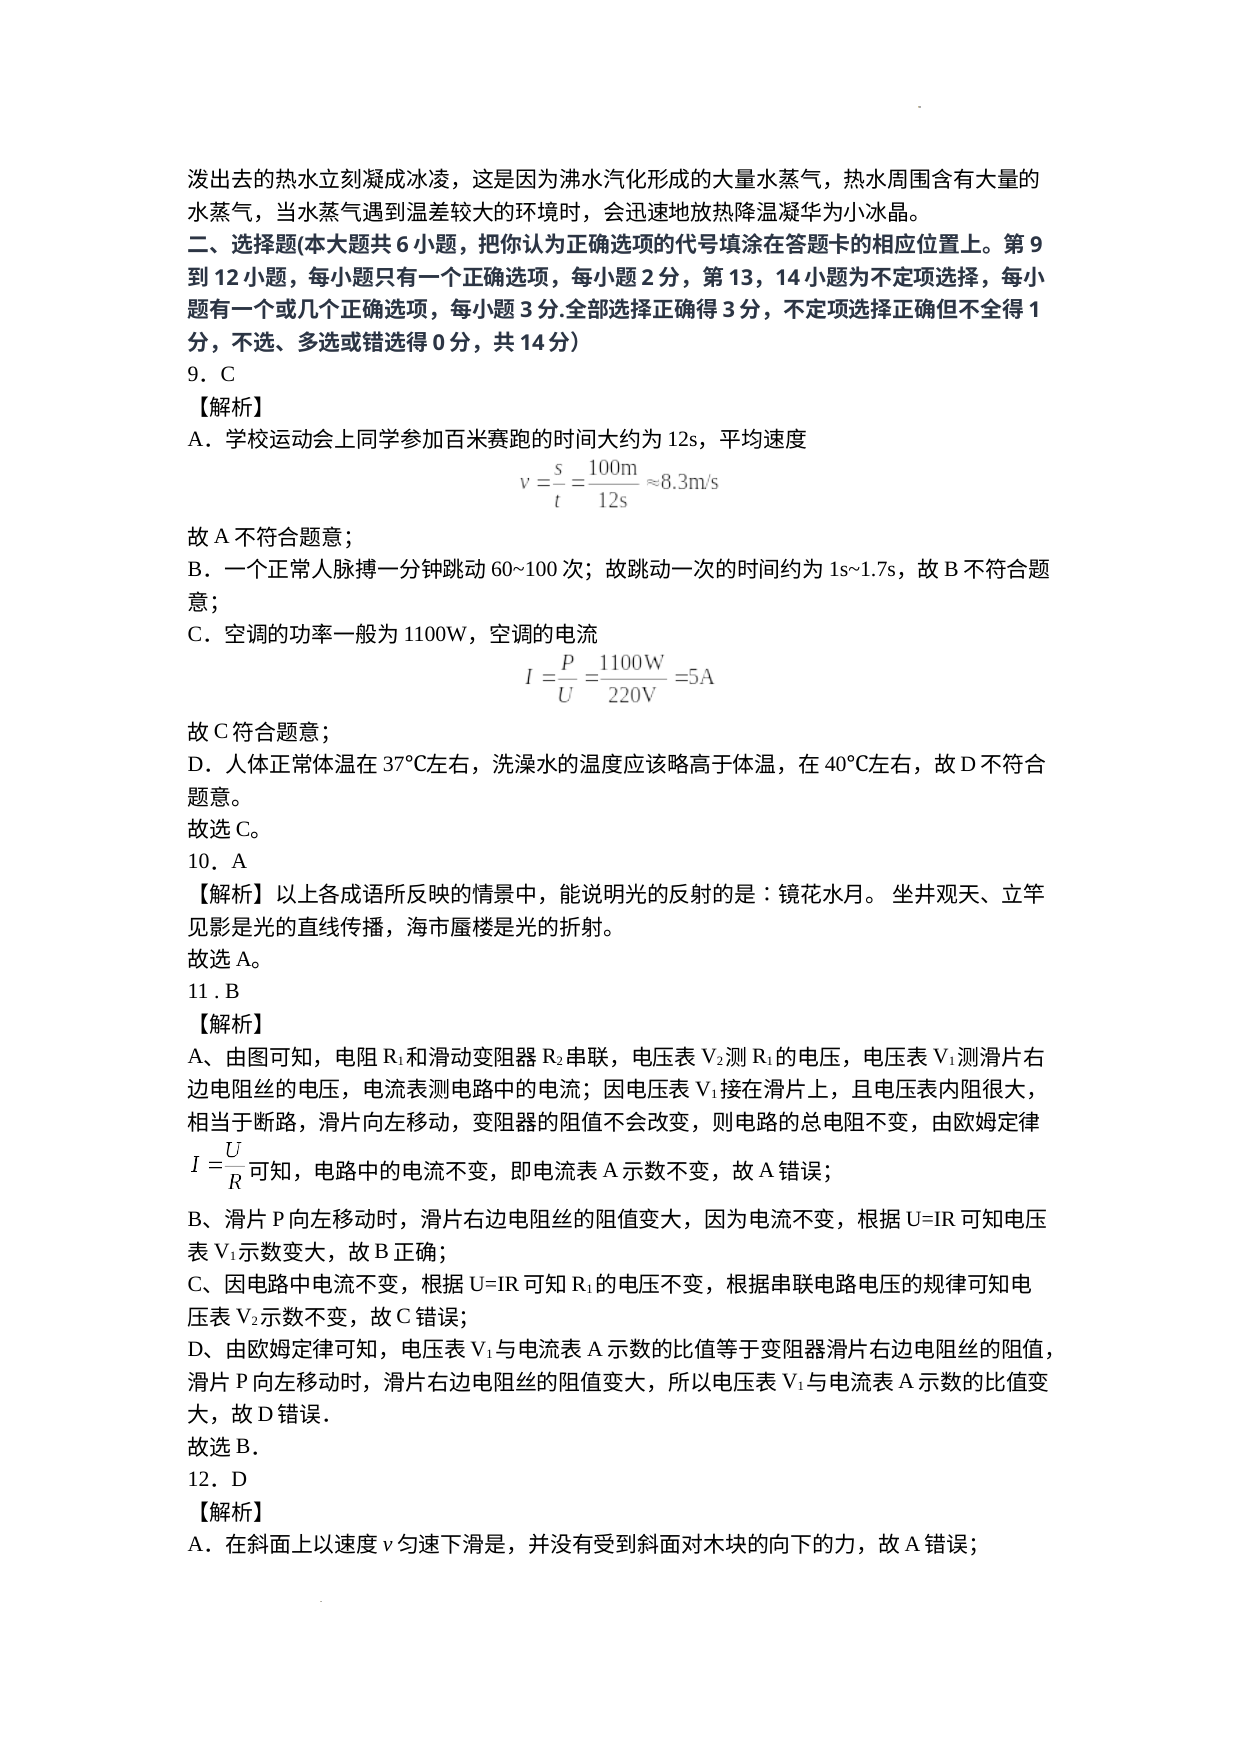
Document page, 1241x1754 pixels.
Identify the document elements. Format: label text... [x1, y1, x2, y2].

text B．一个正常人脉搏一分钟跳动60~100次；故跳动一次的时间约为1s~1.7s，故B不符合题意； [187, 552, 1053, 617]
text D、由欧姆定律可知，电压表V1与电流表A示数的比值等于变阻器滑片右边电阻丝的阻值，滑片P向左移动时，滑片右边电阻丝的阻值变大，所以电压表V1与电流表A示数的比值变大，故D错误． [187, 1332, 1053, 1429]
text 故选A。 [187, 942, 1053, 974]
text 故A不符合题意； [187, 519, 1053, 552]
text C．空调的功率一般为1100W，空调的电流 [187, 617, 1053, 649]
text 【解析】 [187, 1494, 1053, 1527]
text 故选B． [187, 1429, 1053, 1462]
text D．人体正常体温在37℃左右，洗澡水的温度应该略高于体温，在40℃左右，故D不符合题意。 [187, 747, 1053, 812]
text B、滑片P向左移动时，滑片右边电阻丝的阻值变大，因为电流不变，根据U=IR可知电压表V1示数变大，故B正确； [187, 1202, 1053, 1267]
text 【解析】 [187, 1007, 1053, 1039]
text 12．D [187, 1462, 1053, 1494]
text 9．C [187, 357, 1053, 389]
text 二、选择题(本大题共6小题，把你认为正确选项的代号填涂在答题卡的相应位置上。第9到12小题，每小题只有一个正确选项，每小题2分，第13，14小题为不定项选择，每小题有一个或几个正确选项，每小题3分.全部选择正确得3分，不定项选择正确但不全得1分，不选、多选或错选得0分，共14分） [187, 227, 1053, 357]
list A [187, 844, 1053, 877]
text 11 . B [187, 974, 1053, 1007]
text C、因电路中电流不变，根据U=IR可知R1的电压不变，根据串联电路电压的规律可知电压表V2示数不变，故C错误； [187, 1267, 1053, 1332]
text 故选C。 [187, 812, 1053, 844]
text 泼出去的热水立刻凝成冰凌，这是因为沸水汽化形成的大量水蒸气，热水周围含有大量的水蒸气，当水蒸气遇到温差较大的环境时，会迅速地放热降温凝华为小冰晶。 [187, 162, 1053, 227]
text 故C符合题意； [187, 714, 1053, 747]
text 【解析】以上各成语所反映的情景中，能说明光的反射的是∶镜花水月。 坐井观天、立竿见影是光的直线传播，海市蜃楼是光的折射。 [187, 877, 1053, 942]
text A．在斜面上以速度v匀速下滑是，并没有受到斜面对木块的向下的力，故A错误； [187, 1527, 1053, 1559]
text 【解析】 [187, 389, 1053, 422]
text A．学校运动会上同学参加百米赛跑的时间大约为12s，平均速度 [187, 422, 1053, 454]
text A、由图可知，电阻R1和滑动变阻器R2串联，电压表V2测R1的电压，电压表V1测滑片右边电阻丝的电压，电流表测电路中的电流；因电压表V1接在滑片上，且电压表内阻很大，相当于断路，滑片向左移动，变阻器的阻值不会改变，则电路的总电阻不变，由欧姆定律可知，电路中的电流不变，即电流表A示数不变，故A错误； [187, 1039, 1053, 1202]
